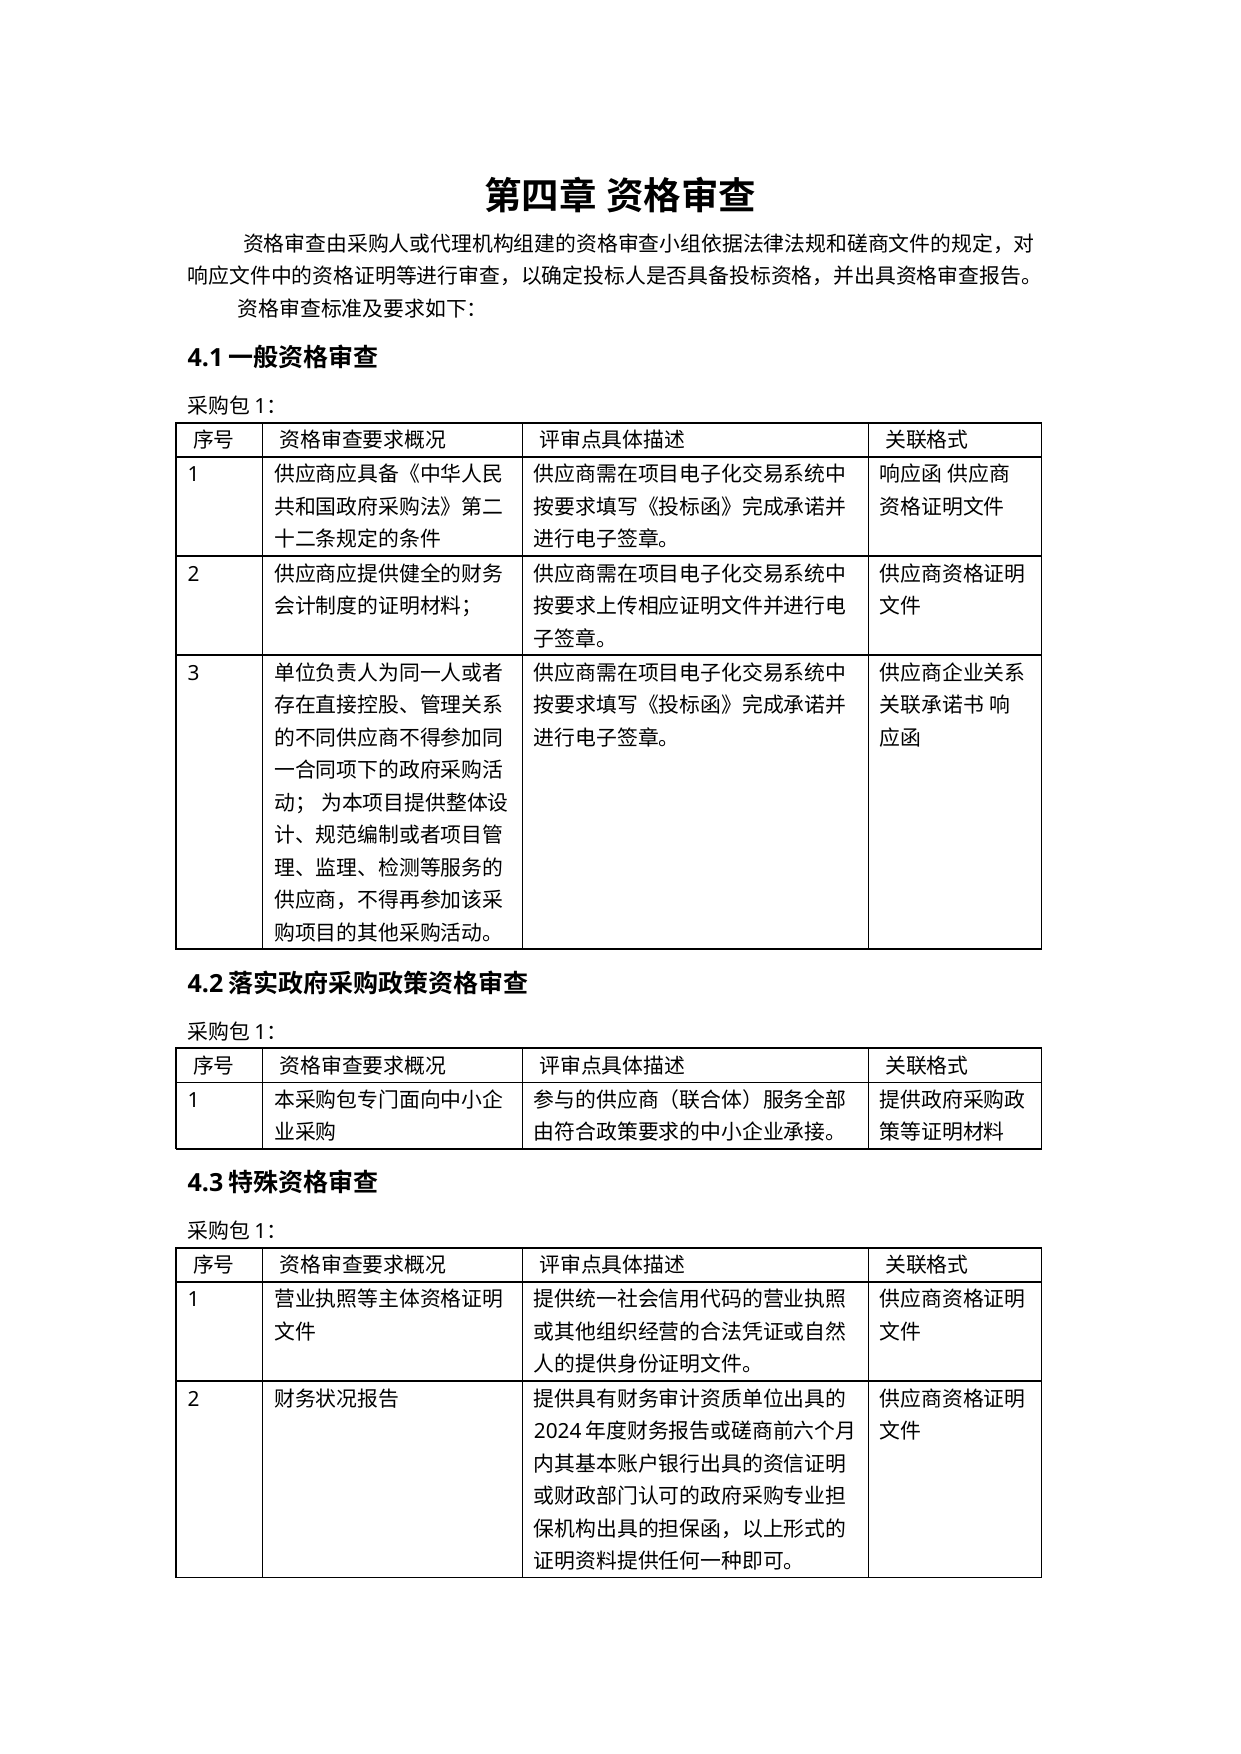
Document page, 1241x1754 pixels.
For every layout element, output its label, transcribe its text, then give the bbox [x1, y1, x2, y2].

table_header 评审点具体描述 [523, 1049, 868, 1081]
text 采购包1： [187, 389, 1053, 422]
table_cell 1 [177, 1283, 262, 1380]
table_header 序号 [177, 1049, 262, 1081]
table_header 资格审查要求概况 [263, 1249, 522, 1281]
table_header 序号 [177, 424, 262, 456]
table_cell 供应商资格证明文件 [869, 1283, 1041, 1380]
table_cell 1 [177, 1083, 262, 1148]
table_cell 提供具有财务审计资质单位出具的2024年度财务报告或磋商前六个月内其基本账户银行出具的资信证明或财政部门认可的政府采购专业担保机构出具的担保函，以上形式的证明资料提供任何一种即可。 [523, 1382, 868, 1577]
table_header 关联格式 [869, 1249, 1041, 1281]
text 资格审查由采购人或代理机构组建的资格审查小组依据法律法规和磋商文件的规定，对响应文件中的资格证明等进行审查，以确定投标人是否具备投标资格，并出具资格审查报告。 [187, 227, 1053, 292]
table_cell 2 [177, 557, 262, 654]
table_header 资格审查要求概况 [263, 1049, 522, 1081]
table_header 评审点具体描述 [523, 1249, 868, 1281]
table_cell 单位负责人为同一人或者存在直接控股、管理关系的不同供应商不得参加同一合同项下的政府采购活动； 为本项目提供整体设计、规范编制或者项目管理、监理、检测等服务的供应商，不得再参加该采购项目的其他采购活动。 [263, 656, 522, 948]
table_cell 营业执照等主体资格证明文件 [263, 1283, 522, 1380]
table_cell 参与的供应商（联合体）服务全部由符合政策要求的中小企业承接。 [523, 1083, 868, 1148]
table_cell 供应商需在项目电子化交易系统中按要求上传相应证明文件并进行电子签章。 [523, 557, 868, 654]
table_cell 财务状况报告 [263, 1382, 522, 1577]
table_header 关联格式 [869, 1049, 1041, 1081]
text 4.1一般资格审查 [187, 324, 1053, 389]
table_cell 供应商企业关系关联承诺书 响应函 [869, 656, 1041, 948]
table_header 资格审查要求概况 [263, 424, 522, 456]
table_cell 供应商资格证明文件 [869, 1382, 1041, 1577]
table_header 关联格式 [869, 424, 1041, 456]
table_cell 供应商需在项目电子化交易系统中按要求填写《投标函》完成承诺并进行电子签章。 [523, 458, 868, 555]
table_cell 本采购包专门面向中小企业采购 [263, 1083, 522, 1148]
table_cell 3 [177, 656, 262, 948]
text 采购包1： [187, 1015, 1053, 1047]
table_cell 提供政府采购政策等证明材料 [869, 1083, 1041, 1148]
text 4.2落实政府采购政策资格审查 [187, 950, 1053, 1015]
table_cell 供应商应具备《中华人民共和国政府采购法》第二十二条规定的条件 [263, 458, 522, 555]
table_cell 1 [177, 458, 262, 555]
table_cell 供应商资格证明文件 [869, 557, 1041, 654]
text 4.3特殊资格审查 [187, 1149, 1053, 1214]
text 第四章 资格审查 [187, 162, 1053, 227]
table_cell 供应商需在项目电子化交易系统中按要求填写《投标函》完成承诺并进行电子签章。 [523, 656, 868, 948]
text 采购包1： [187, 1214, 1053, 1247]
table_header 序号 [177, 1249, 262, 1281]
table_cell 供应商应提供健全的财务会计制度的证明材料； [263, 557, 522, 654]
table_cell 提供统一社会信用代码的营业执照或其他组织经营的合法凭证或自然人的提供身份证明文件。 [523, 1283, 868, 1380]
text 资格审查标准及要求如下： [187, 292, 1053, 324]
table_cell 响应函 供应商资格证明文件 [869, 458, 1041, 555]
table_header 评审点具体描述 [523, 424, 868, 456]
table_cell 2 [177, 1382, 262, 1577]
